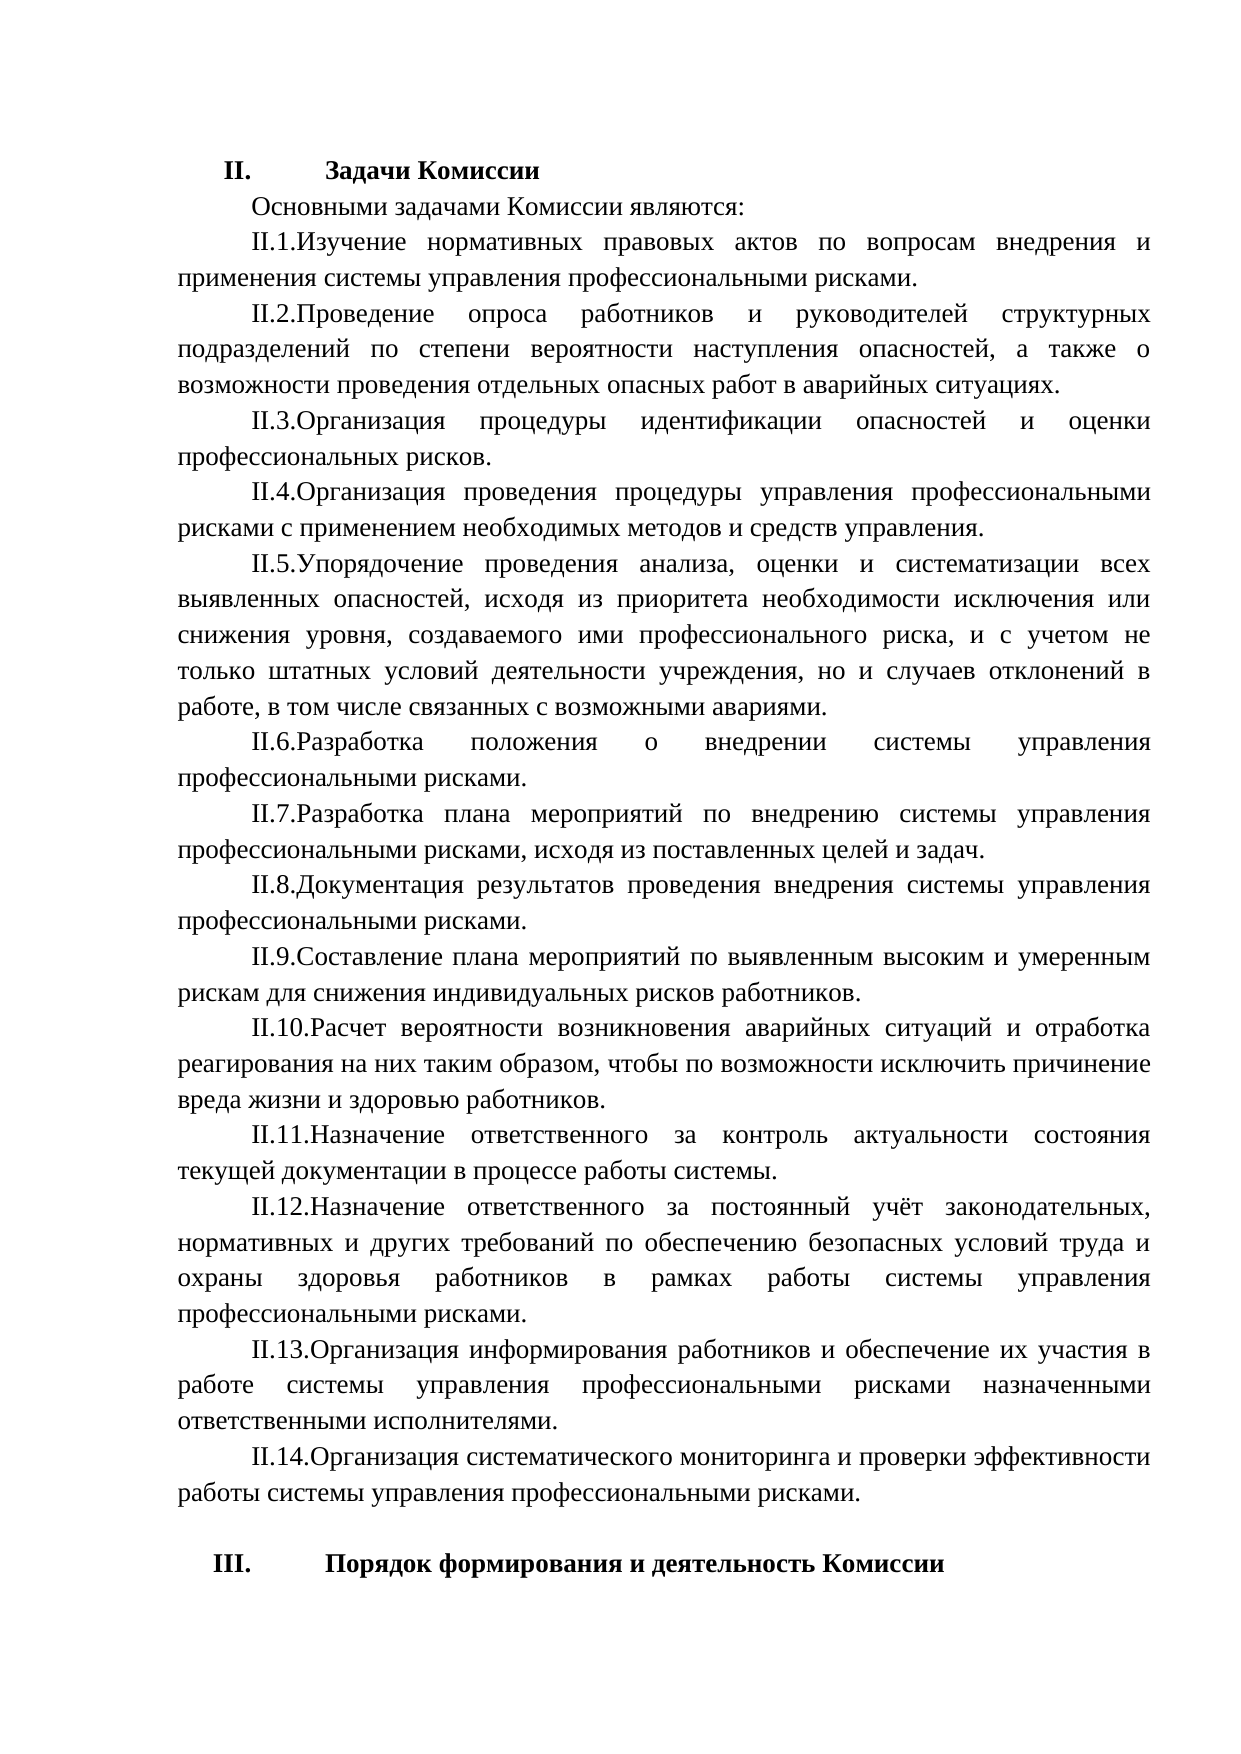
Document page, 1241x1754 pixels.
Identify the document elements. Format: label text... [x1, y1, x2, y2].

text Основными задачами Комиссии являются: [177, 189, 1152, 221]
list Задачи Комиссии [177, 154, 1152, 185]
list Организация систематического мониторинга и проверки эффективности работы системы управления профессиональными рисками. [177, 1440, 1152, 1507]
list Организация информирования работников и обеспечение их участия в работе системы управления профессиональными рисками назначенными ответственными исполнителями. [177, 1333, 1152, 1436]
list Организация проведения процедуры управления профессиональными рисками с применением необходимых методов и средств управления. [177, 475, 1152, 542]
list Составление плана мероприятий по выявленным высоким и умеренным рискам для снижения индивидуальных рисков работников. [177, 940, 1152, 1007]
list Проведение опроса работников и руководителей структурных подразделений по степени вероятности наступления опасностей, а также о возможности проведения отдельных опасных работ в аварийных ситуациях. [177, 297, 1152, 399]
list Изучение нормативных правовых актов по вопросам внедрения и применения системы управления профессиональными рисками. [177, 225, 1152, 292]
list Разработка положения о внедрении системы управления профессиональными рисками. [177, 726, 1152, 792]
list Разработка плана мероприятий по внедрению системы управления профессиональными рисками, исходя из поставленных целей и задач. [177, 797, 1152, 864]
list Расчет вероятности возникновения аварийных ситуаций и отработка реагирования на них таким образом, чтобы по возможности исключить причинение вреда жизни и здоровью работников. [177, 1011, 1152, 1114]
list Порядок формирования и деятельность Комиссии [177, 1547, 1152, 1578]
list Организация процедуры идентификации опасностей и оценки профессиональных рисков. [177, 404, 1152, 471]
list Документация результатов проведения внедрения системы управления профессиональными рисками. [177, 868, 1152, 935]
list Назначение ответственного за контроль актуальности состояния текущей документации в процессе работы системы. [177, 1118, 1152, 1185]
list Упорядочение проведения анализа, оценки и систематизации всех выявленных опасностей, исходя из приоритета необходимости исключения или снижения уровня, создаваемого ими профессионального риска, и с учетом не только штатных условий деятельности учреждения, но и случаев отклонений в работе, в том числе связанных с возможными авариями. [177, 547, 1152, 721]
list Назначение ответственного за постоянный учёт законодательных, нормативных и других требований по обеспечению безопасных условий труда и охраны здоровья работников в рамках работы системы управления профессиональными рисками. [177, 1190, 1152, 1328]
